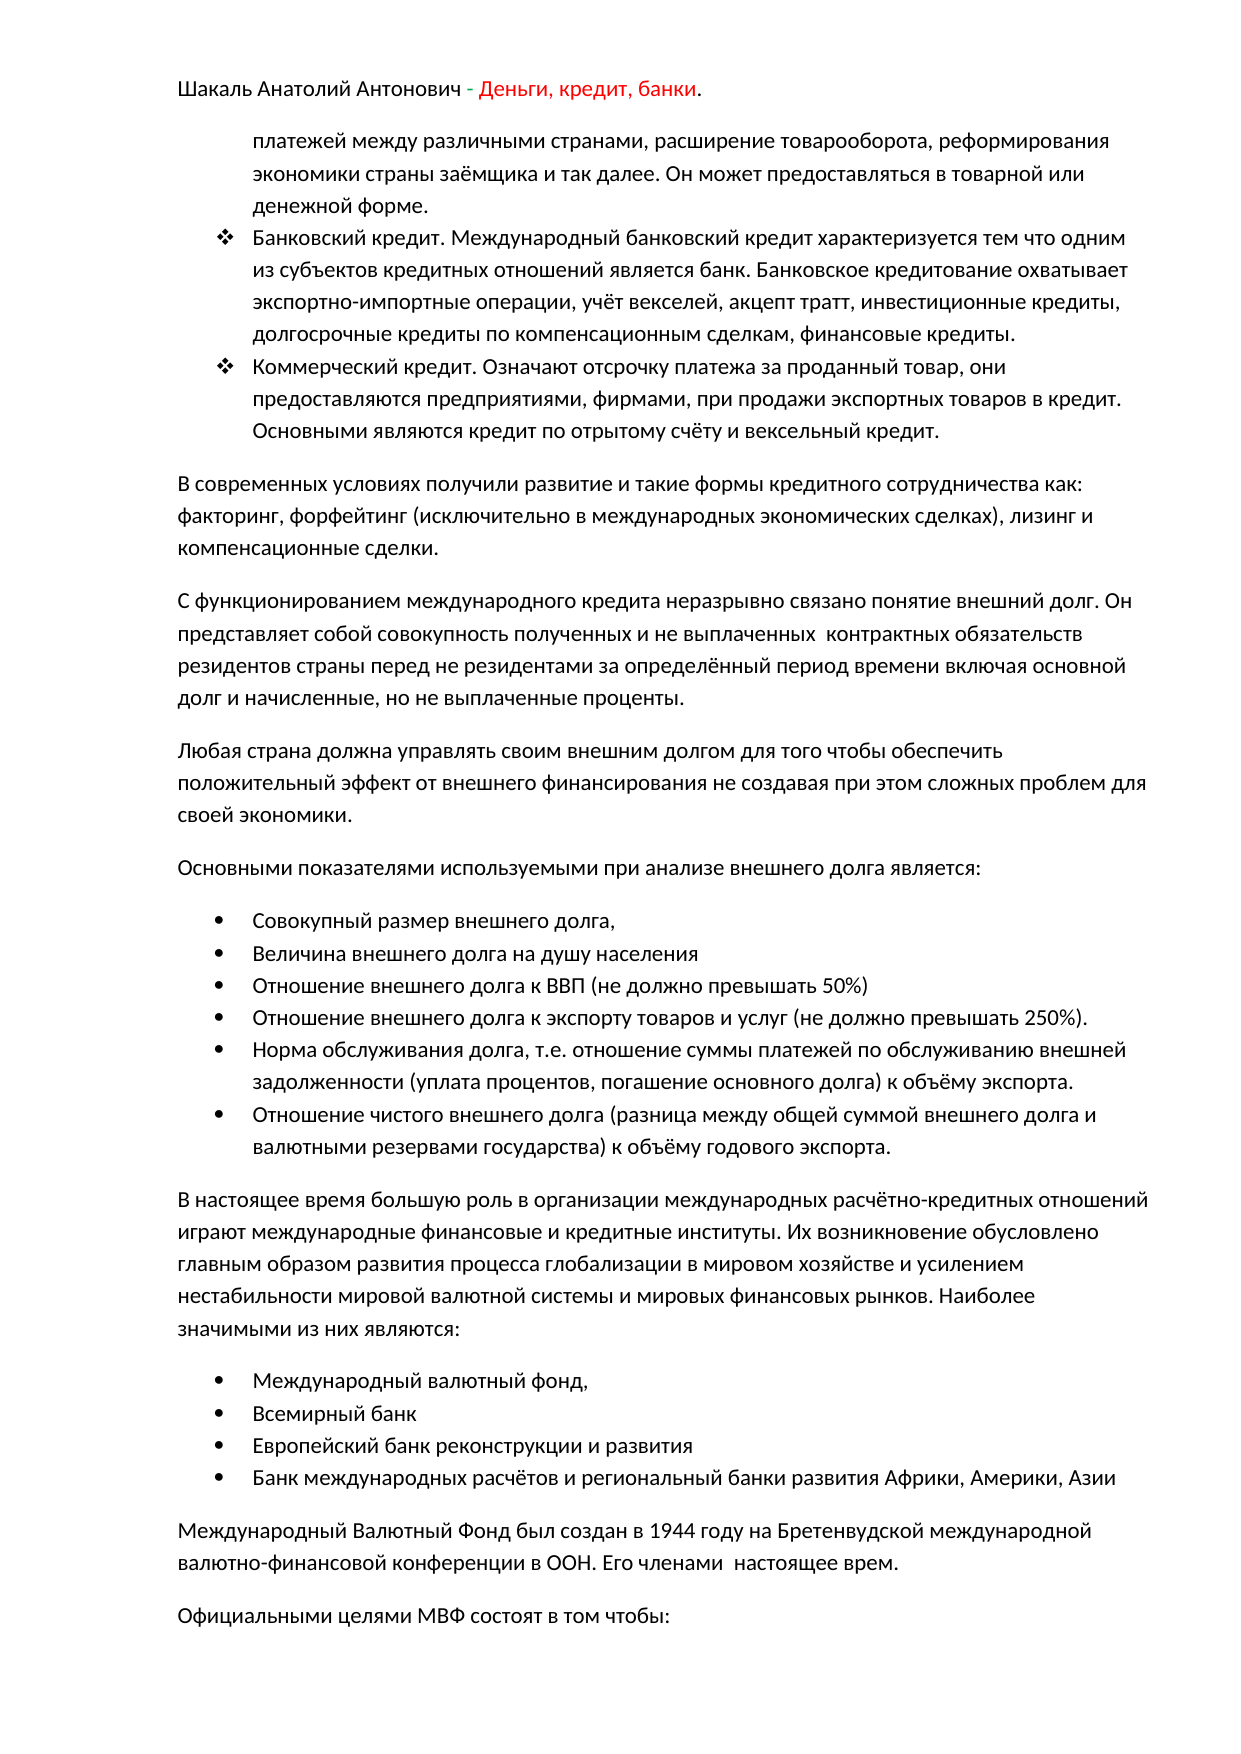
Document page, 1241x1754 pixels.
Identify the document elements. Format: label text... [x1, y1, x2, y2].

text С функционированием международного кредита неразрывно связано понятие внешний долг. Он представляет собой совокупность полученных и не выплаченных контрактных обязательств резидентов страны перед не резидентами за определённый период времени включая основной долг и начисленные, но не выплаченные проценты. [177, 587, 1152, 711]
list Величина внешнего долга на душу населения [215, 939, 1152, 967]
text Официальными целями МВФ состоят в том чтобы: [177, 1601, 1152, 1629]
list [215, 126, 1152, 219]
list Европейский банк реконструкции и развития [215, 1431, 1152, 1459]
text Любая страна должна управлять своим внешним долгом для того чтобы обеспечить положительный эффект от внешнего финансирования не создавая при этом сложных проблем для своей экономики. [177, 736, 1152, 828]
text Международный Валютный Фонд был создан в 1944 году на Бретенвудской международной валютно-финансовой конференции в ООН. Его членами настоящее врем. [177, 1516, 1152, 1576]
list Международный валютный фонд, [215, 1367, 1152, 1395]
text В настоящее время большую роль в организации международных расчётно-кредитных отношений играют международные финансовые и кредитные институты. Их возникновение обусловлено главным образом развития процесса глобализации в мировом хозяйстве и усилением нестабильности мировой валютной системы и мировых финансовых рынков. Наиболее значимыми из них являются: [177, 1185, 1152, 1342]
list Совокупный размер внешнего долга, [215, 907, 1152, 934]
list Коммерческий кредит. Означают отсрочку платежа за проданный товар, они предоставляются предприятиями, фирмами, при продажи экспортных товаров в кредит. Основными являются кредит по отрытому счёту и вексельный кредит. [215, 352, 1152, 444]
text В современных условиях получили развитие и такие формы кредитного сотрудничества как: факторинг, форфейтинг (исключительно в международных экономических сделках), лизинг и компенсационные сделки. [177, 469, 1152, 562]
list Банковский кредит. Международный банковский кредит характеризуется тем что одним из субъектов кредитных отношений является банк. Банковское кредитование охватывает экспортно-импортные операции, учёт векселей, акцепт тратт, инвестиционные кредиты, долгосрочные кредиты по компенсационным сделкам, финансовые кредиты. [215, 223, 1152, 348]
list Всемирный банк [215, 1399, 1152, 1427]
list Отношение чистого внешнего долга (разница между общей суммой внешнего долга и валютными резервами государства) к объёму годового экспорта. [215, 1100, 1152, 1160]
list Отношение внешнего долга к ВВП (не должно превышать 50%) [215, 971, 1152, 999]
list Норма обслуживания долга, т.е. отношение суммы платежей по обслуживанию внешней задолженности (уплата процентов, погашение основного долга) к объёму экспорта. [215, 1035, 1152, 1096]
list Банк международных расчётов и региональный банки развития Африки, Америки, Азии [215, 1463, 1152, 1491]
list Отношение внешнего долга к экспорту товаров и услуг (не должно превышать 250%). [215, 1003, 1152, 1031]
text Основными показателями используемыми при анализе внешнего долга является: [177, 853, 1152, 882]
